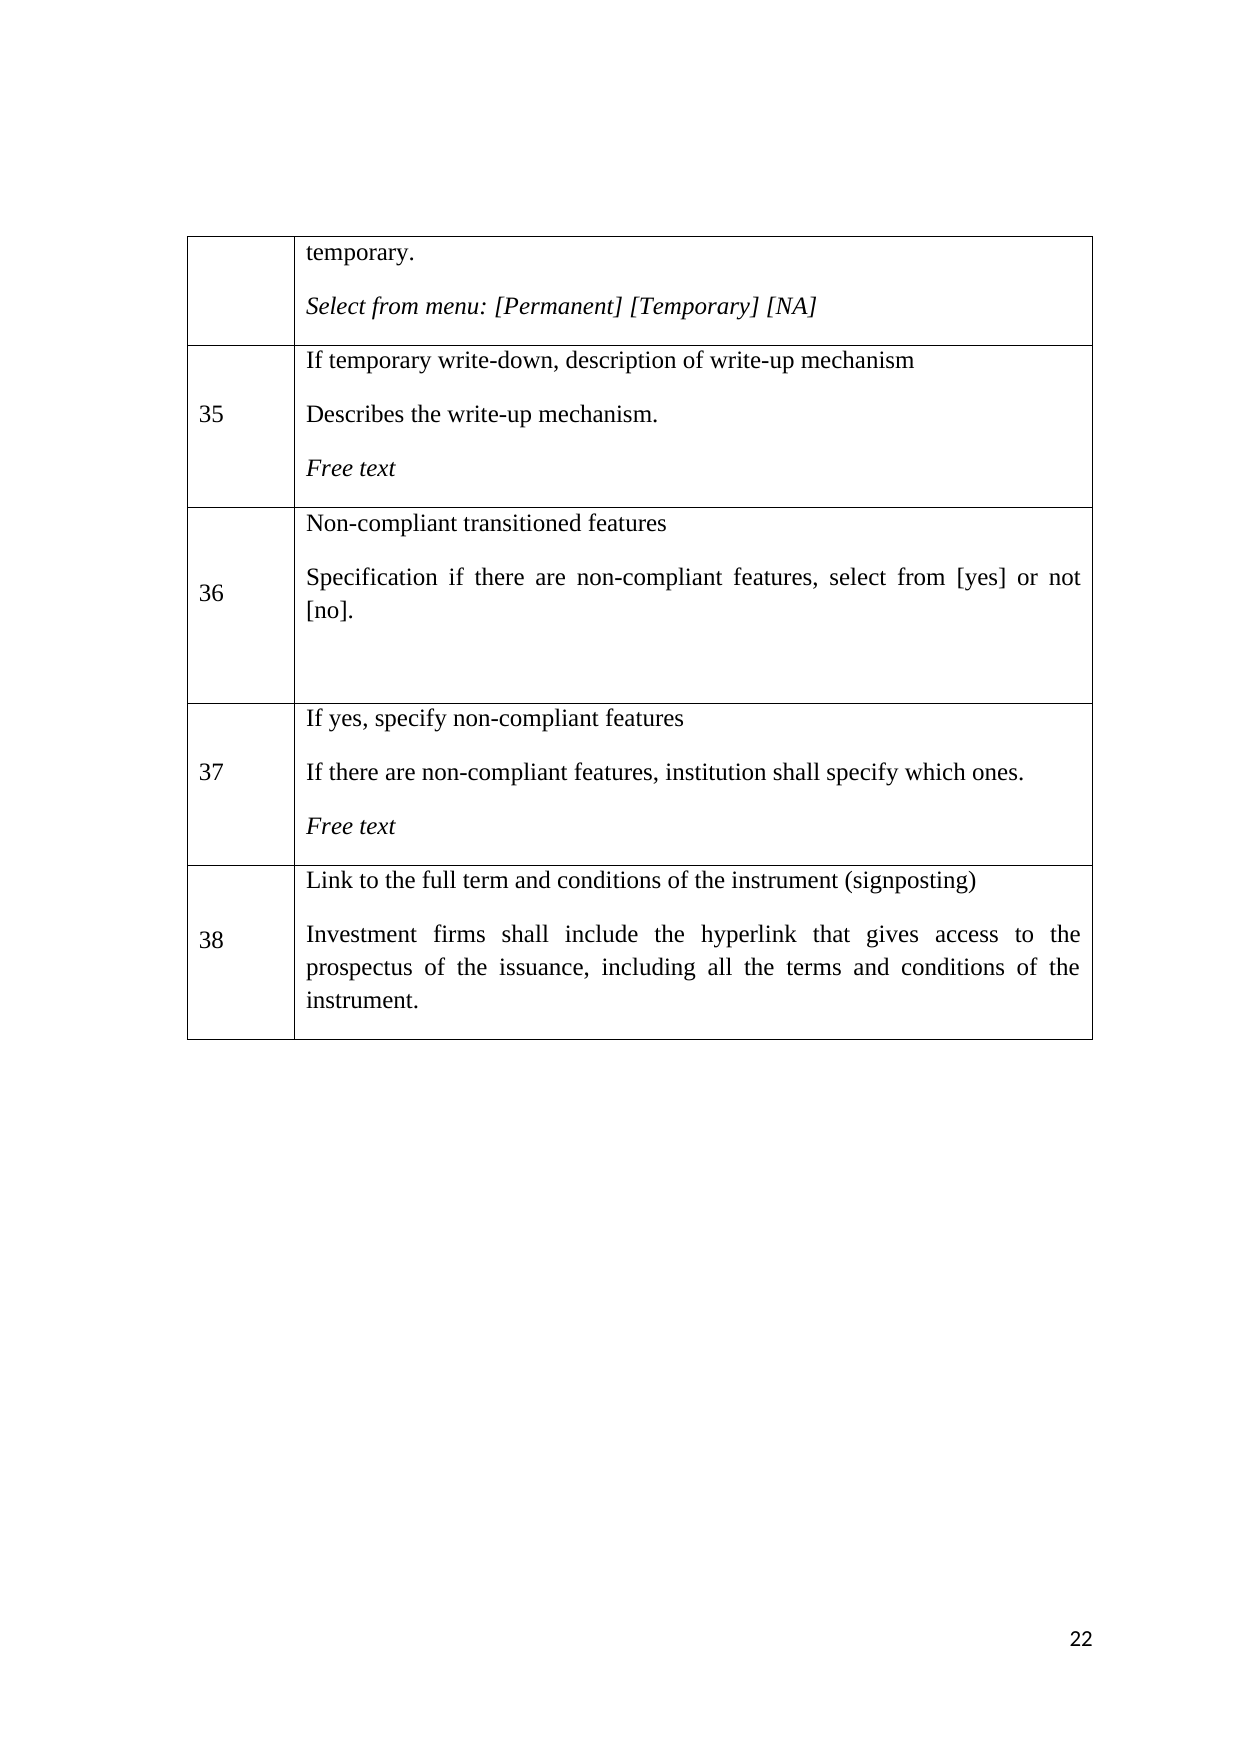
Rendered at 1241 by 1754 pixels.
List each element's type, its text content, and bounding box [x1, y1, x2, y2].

table_cell If yes, specify non-compliant features If there are non-compliant features, institution shall specify which ones. Free text [295, 704, 1092, 864]
table_cell 35 [188, 346, 294, 507]
table_cell If temporary write-down, description of write-up mechanism Describes the write-up mechanism. Free text [295, 346, 1092, 507]
table_cell 34 [188, 237, 294, 344]
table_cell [295, 237, 1092, 344]
table_cell 38 [188, 866, 294, 1039]
table_cell 37 [188, 704, 294, 864]
table_cell Link to the full term and conditions of the instrument (signposting) Investment firms shall include the hyperlink that gives access to the prospectus of the issuance, including all the terms and conditions of the instrument. [295, 866, 1092, 1039]
table_cell 36 [188, 508, 294, 702]
table_cell Non-compliant transitioned features Specification if there are non-compliant features, select from [yes] or not [no]. [295, 508, 1092, 702]
